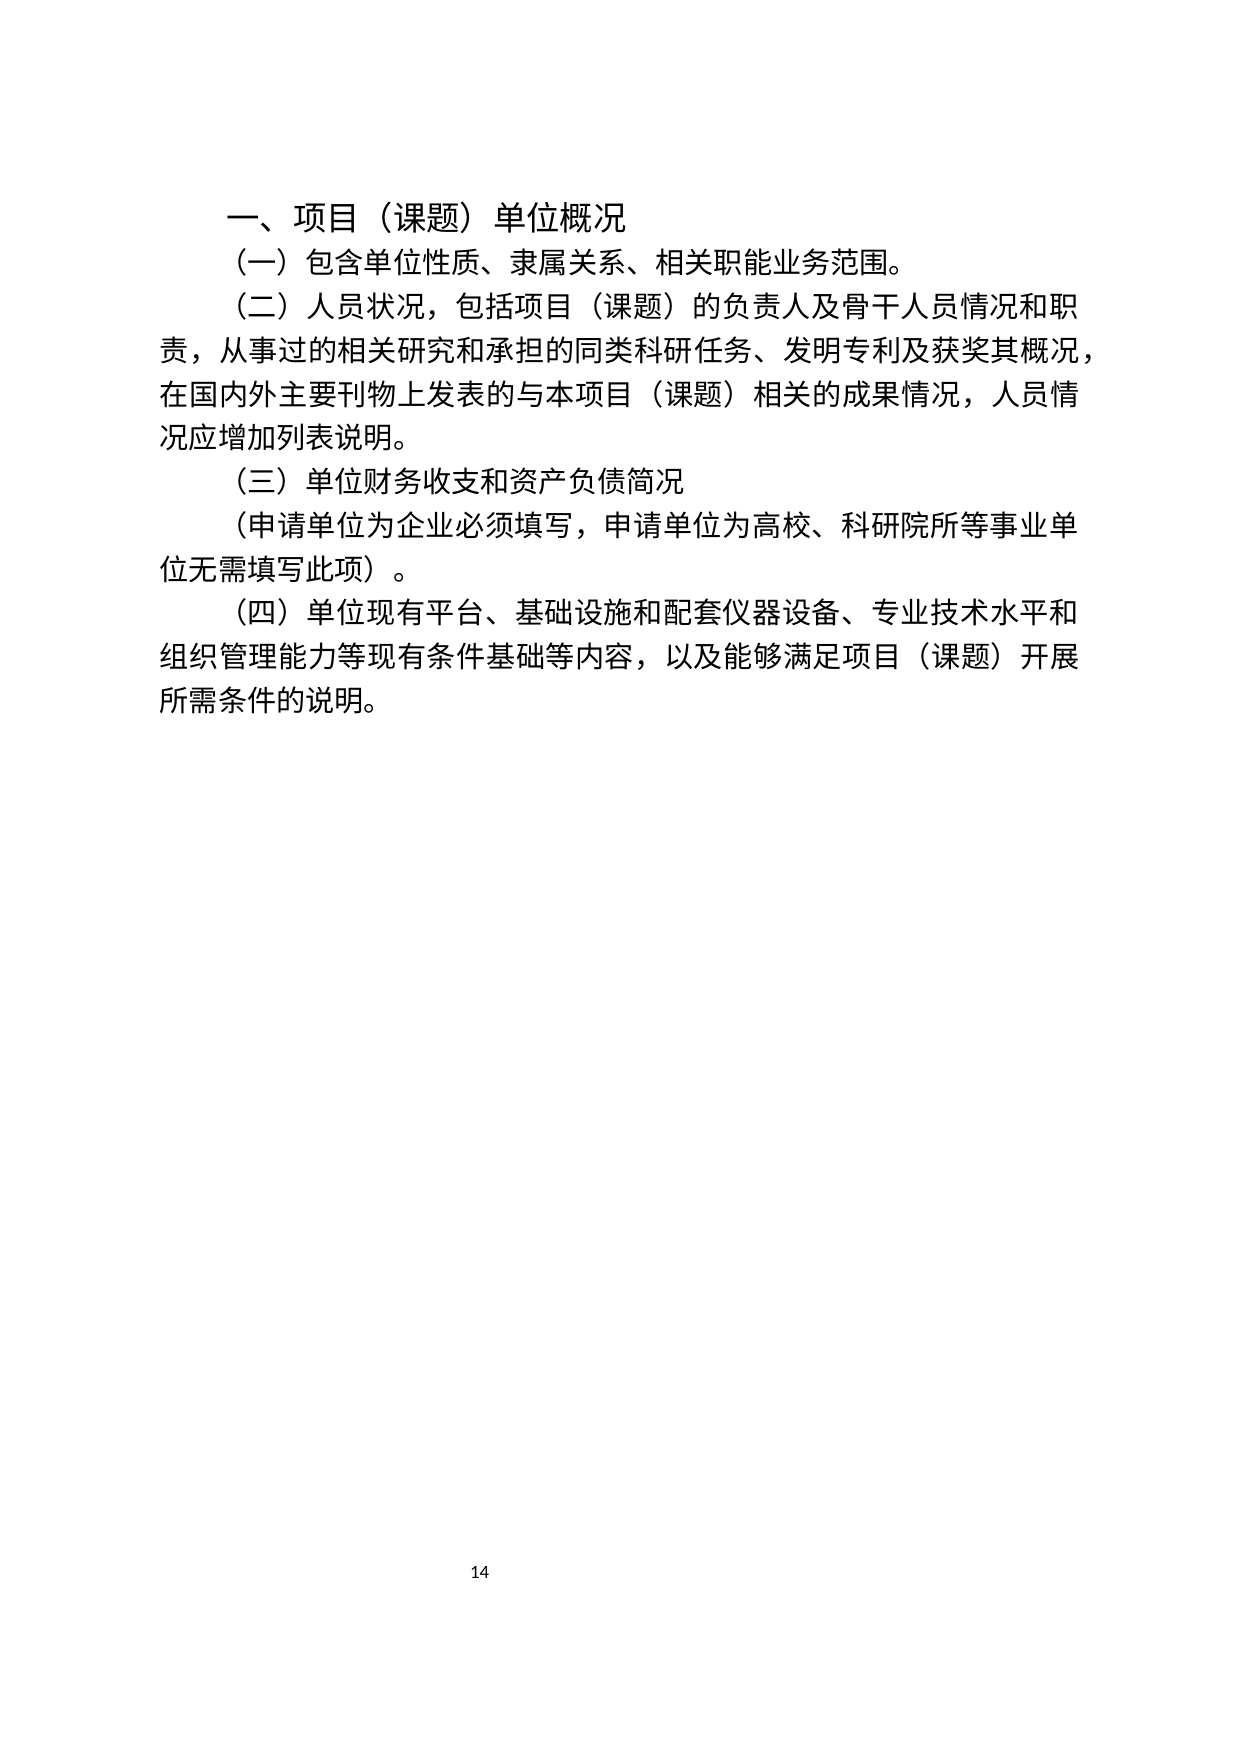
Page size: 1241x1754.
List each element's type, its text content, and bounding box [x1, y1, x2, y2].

text （四）单位现有平台、基础设施和配套仪器设备、专业技术水平和组织管理能力等现有条件基础等内容，以及能够满足项目（课题）开展所需条件的说明。 [159, 589, 1081, 720]
text （申请单位为企业必须填写，申请单位为高校、科研院所等事业单位无需填写此项）。 [159, 501, 1081, 589]
text （二）人员状况，包括项目（课题）的负责人及骨干人员情况和职责，从事过的相关研究和承担的同类科研任务、发明专利及获奖其概况，在国内外主要刊物上发表的与本项目（课题）相关的成果情况，人员情况应增加列表说明。 [159, 283, 1081, 458]
text 一、项目（课题）单位概况 [159, 195, 1081, 239]
text （一）包含单位性质、隶属关系、相关职能业务范围。 [159, 239, 1081, 283]
text （三）单位财务收支和资产负债简况 [159, 458, 1081, 501]
